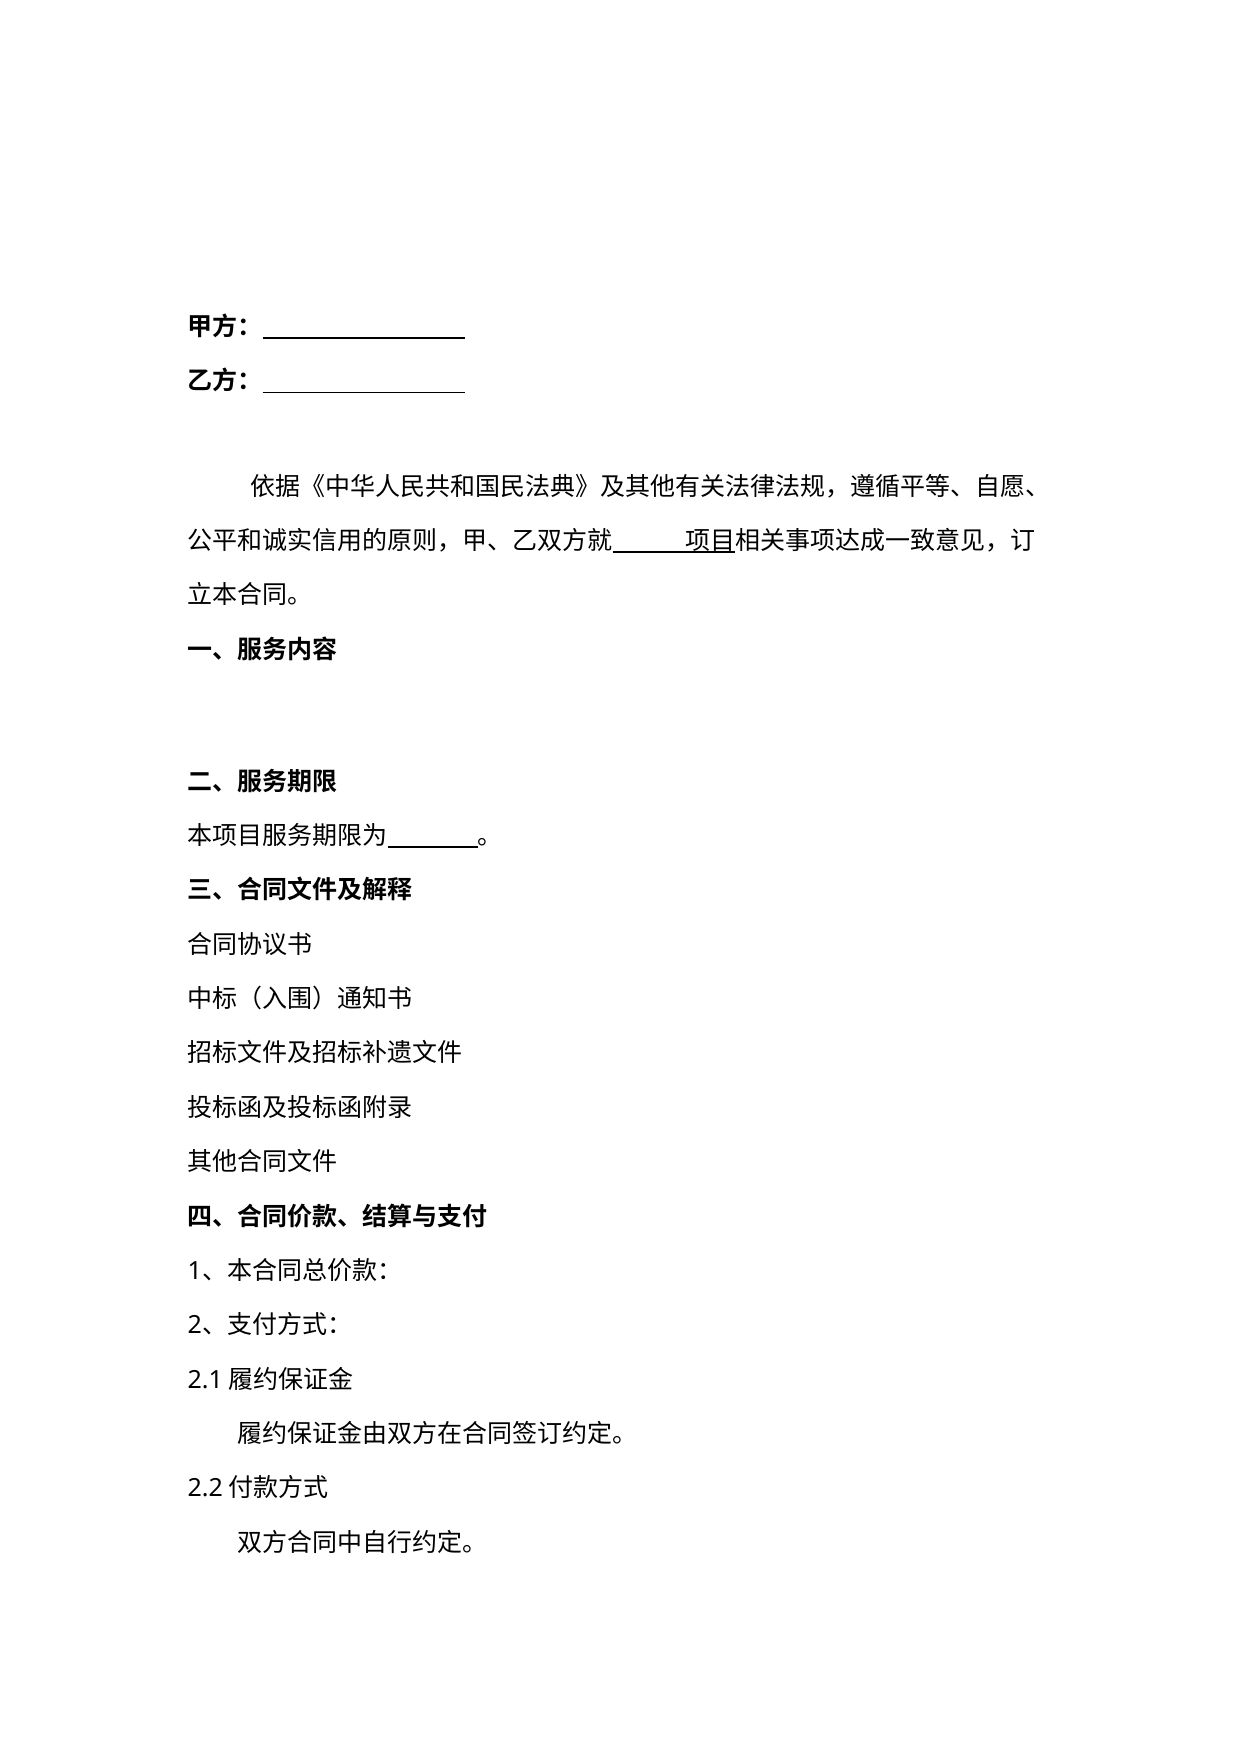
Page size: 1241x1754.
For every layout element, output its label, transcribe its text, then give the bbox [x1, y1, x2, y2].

text 招标文件及招标补遗文件 [187, 1033, 1053, 1069]
text 2、支付方式： [187, 1305, 1053, 1341]
text 三、合同文件及解释 [187, 870, 1053, 906]
text 2.2付款方式 [187, 1468, 1053, 1504]
text 投标函及投标函附录 [187, 1087, 1053, 1123]
text 履约保证金由双方在合同签订约定。 [187, 1413, 1053, 1450]
text 中标（入围）通知书 [187, 978, 1053, 1015]
text 四、合同价款、结算与支付 [187, 1196, 1053, 1232]
text 双方合同中自行约定。 [187, 1522, 1053, 1558]
text 2.1履约保证金 [187, 1359, 1053, 1395]
text 依据《中华人民共和国民法典》及其他有关法律法规，遵循平等、自愿、公平和诚实信用的原则，甲、乙双方就 项目相关事项达成一致意见，订立本合同。 [187, 466, 1053, 611]
list 服务内容 [187, 629, 1053, 665]
text 合同协议书 [187, 924, 1053, 960]
text 甲方： [187, 306, 1053, 342]
text 1、本合同总价款： [187, 1250, 1053, 1287]
text 二、服务期限 [187, 761, 1053, 797]
text 其他合同文件 [187, 1142, 1053, 1178]
text 乙方： [187, 361, 1053, 397]
text 本项目服务期限为 。 [187, 815, 1053, 852]
